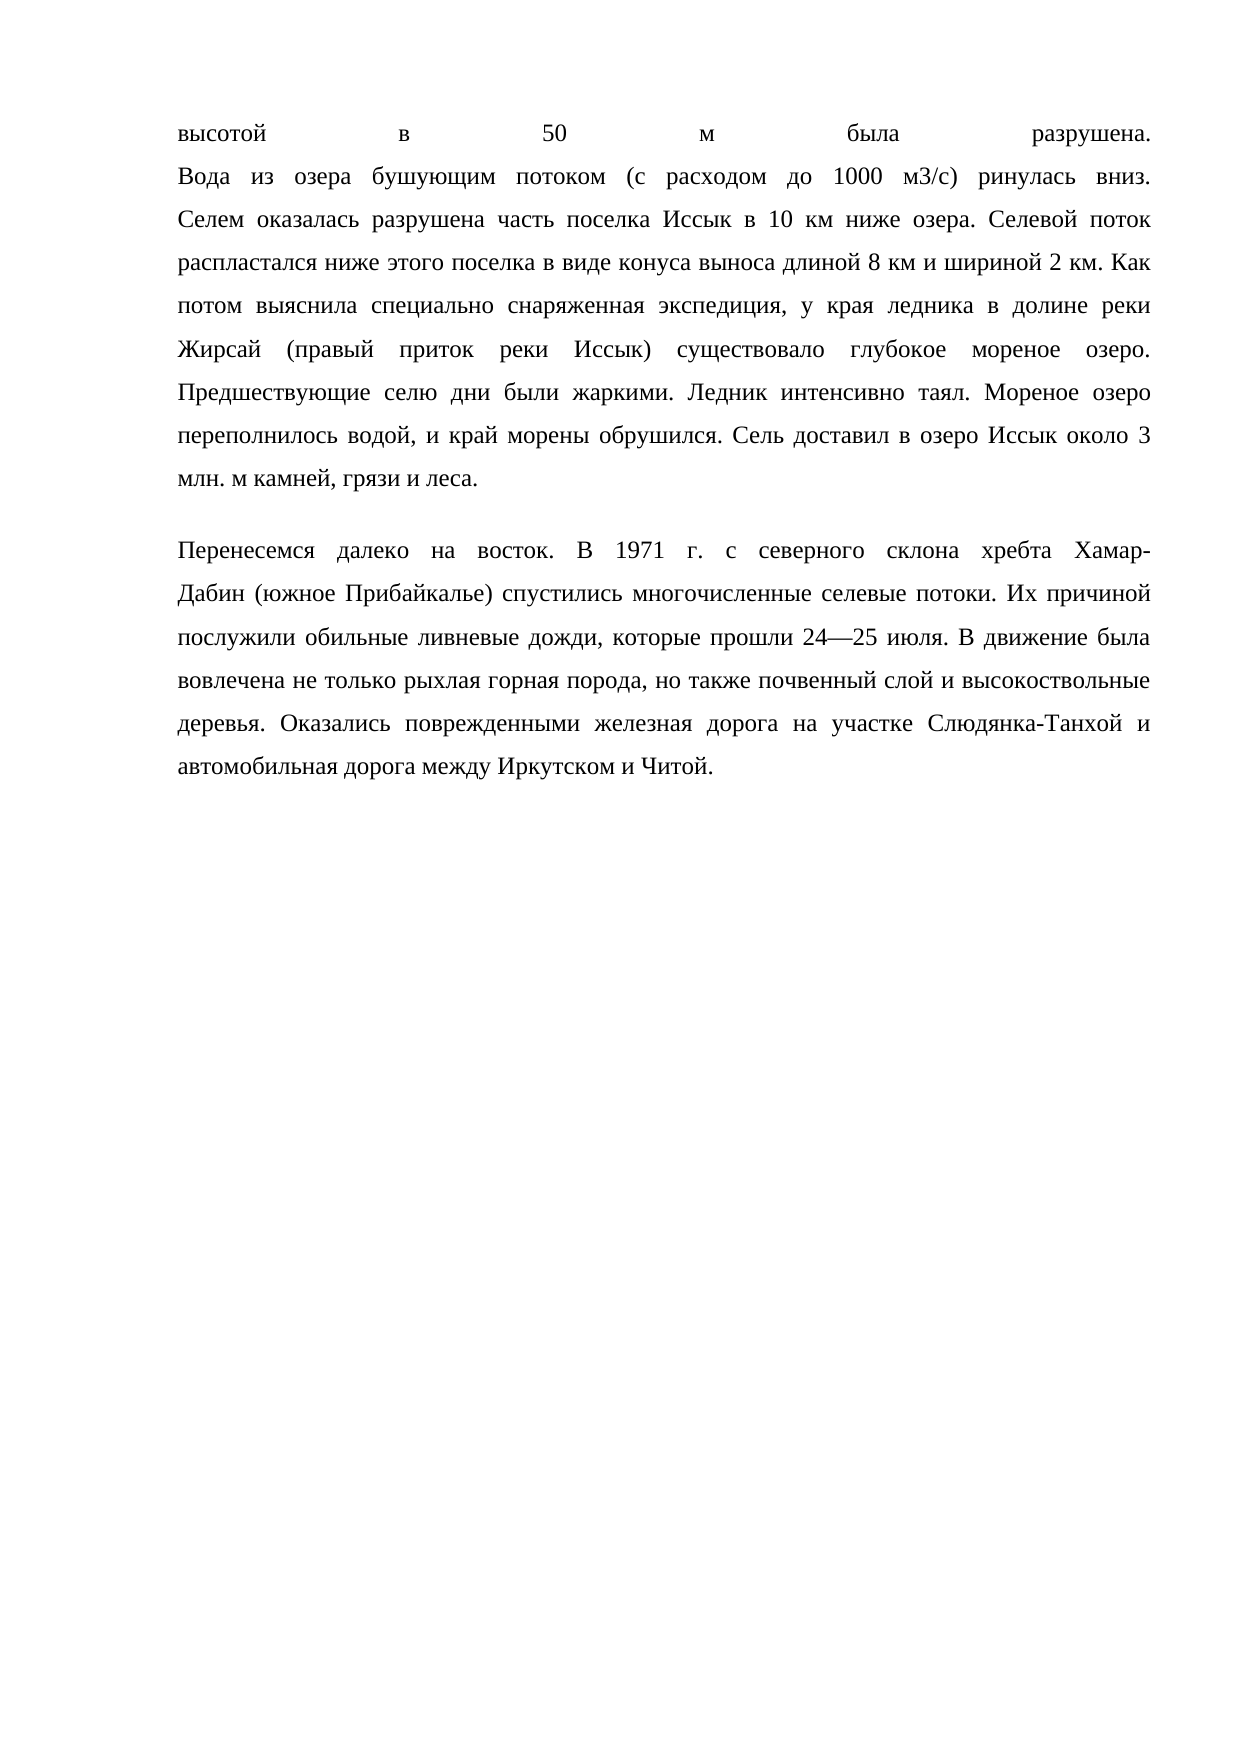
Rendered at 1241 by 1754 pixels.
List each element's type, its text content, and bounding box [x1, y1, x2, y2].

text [177, 118, 1152, 664]
text Перенесемся далеко на восток. В 1971 г. с северного склона хребта Хамар- Дабин (южное Прибайкалье) спустились многочисленные селевые потоки. Их причиной послужили обильные ливневые дожди, которые прошли 24—25 июля. В движение была вовлечена не только рыхлая горная порода, но также почвенный слой и высокоствольные деревья. Оказались поврежденными железная дорога на участке Слюдянка-Танхой и автомобильная дорога между Иркутском и Читой. [177, 708, 1152, 952]
